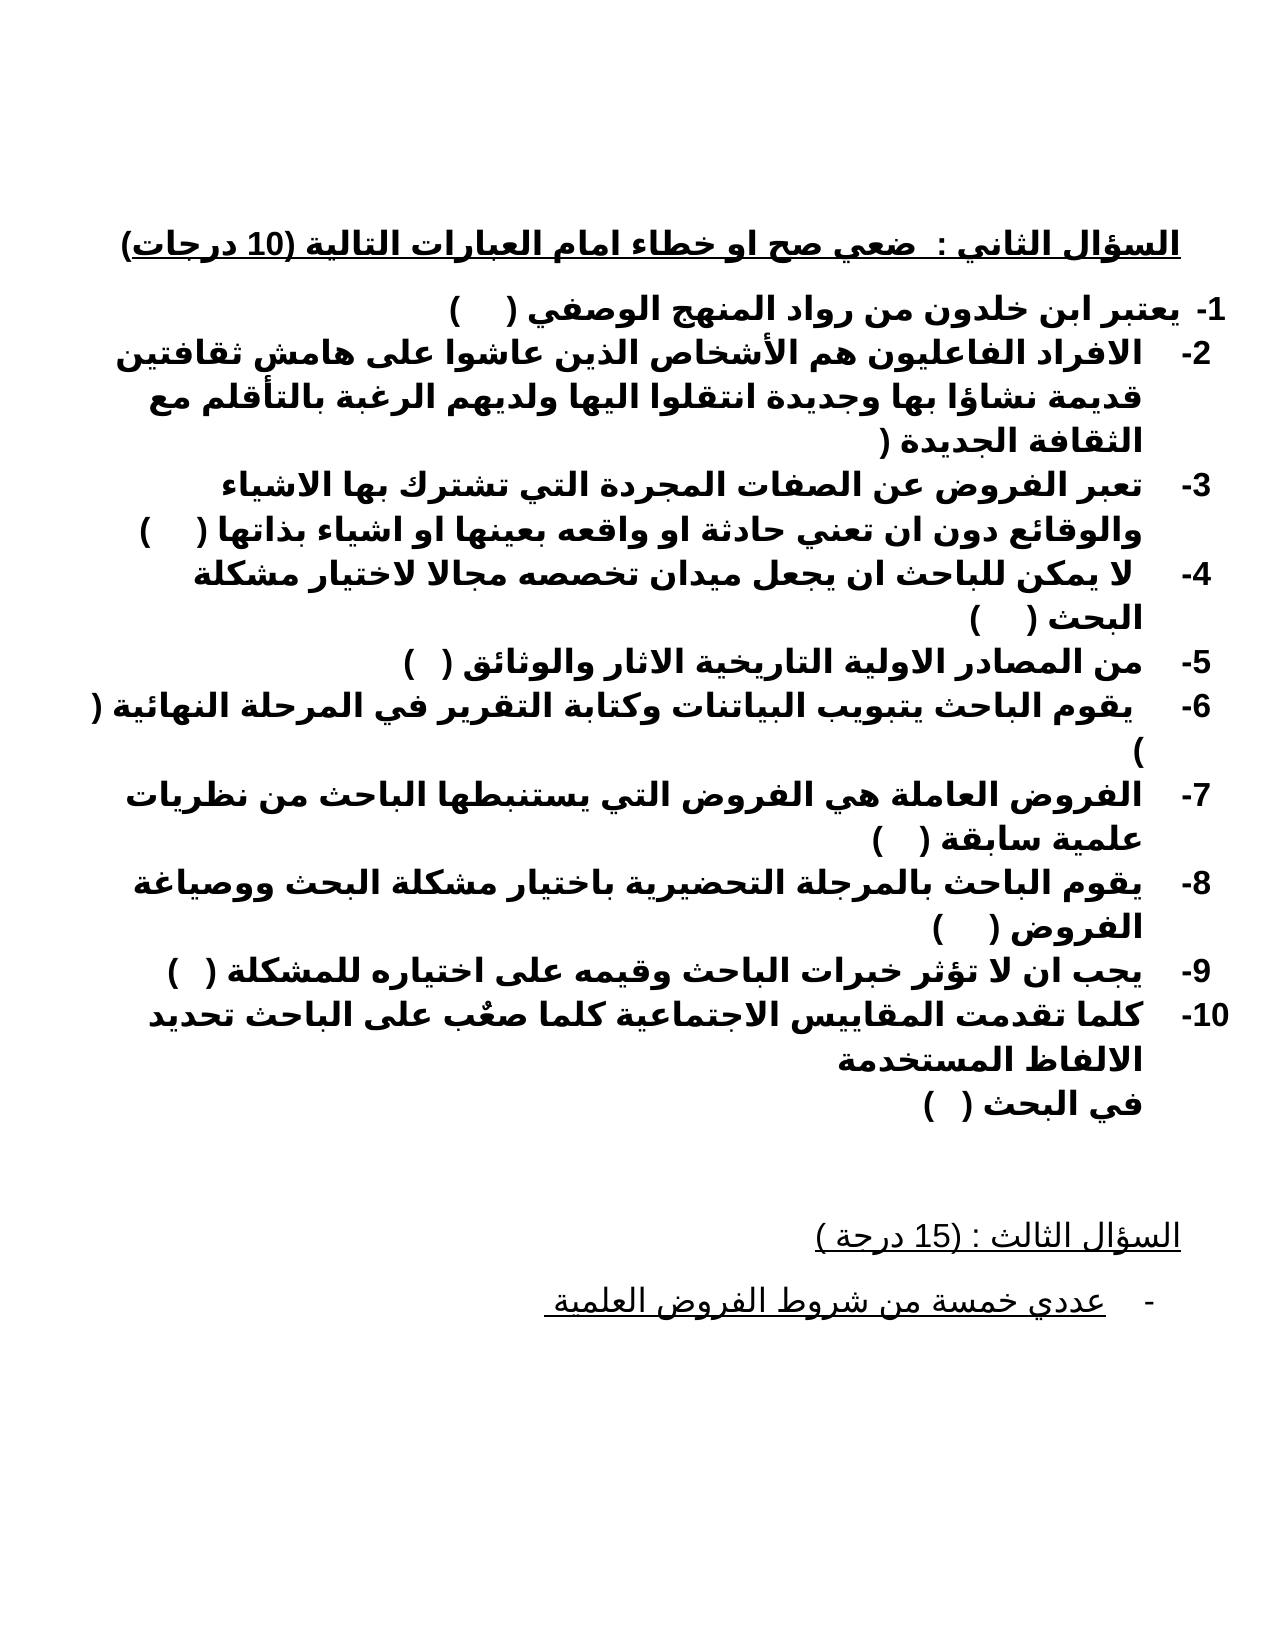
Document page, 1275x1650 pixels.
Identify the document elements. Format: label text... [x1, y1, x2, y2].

list تعبر الفروض عن الصفات المجردة التي تشترك بها الاشياء والوقائع دون ان تعني حادثة او واقعه بعينها او اشياء بذاتها ( ) [89, 466, 1181, 548]
text السؤال الثاني : ضعي صح او خطاء امام العبارات التالية (10 درجات) [89, 224, 1181, 262]
list يقوم الباحث يتبويب البياتنات وكتابة التقرير في المرحلة النهائية ( ) [89, 686, 1181, 769]
list من المصادر الاولية التاريخية الاثار والوثائق ( ) [89, 642, 1181, 681]
list يقوم الباحث بالمرجلة التحضيرية باختيار مشكلة البحث ووصياغة الفروض ( ) [89, 863, 1181, 946]
list عددي خمسة من شروط الفروض العلمية [89, 1281, 1144, 1320]
list الفروض العاملة هي الفروض التي يستنبطها الباحث من نظريات علمية سابقة ( ) [89, 775, 1181, 857]
list في البحث ( ) [89, 1084, 1144, 1122]
list كلما تقدمت المقاييس الاجتماعية كلما صعٌب على الباحث تحديد الالفاظ المستخدمة [89, 996, 1181, 1078]
list يعتبر ابن خلدون من رواد المنهج الوصفي ( ) [89, 289, 1196, 327]
list يجب ان لا تؤثر خبرات الباحث وقيمه على اختياره للمشكلة ( ) [89, 951, 1181, 990]
list لا يمكن للباحث ان يجعل ميدان تخصصه مجالا لاختيار مشكلة البحث ( ) [89, 554, 1181, 636]
text السؤال الثالث : (15 درجة ) [89, 1216, 1181, 1255]
list الافراد الفاعليون هم الأشخاص الذين عاشوا على هامش ثقافتين قديمة نشاؤا بها وجديدة انتقلوا اليها ولديهم الرغبة بالتأقلم مع الثقافة الجديدة ( [89, 333, 1181, 460]
